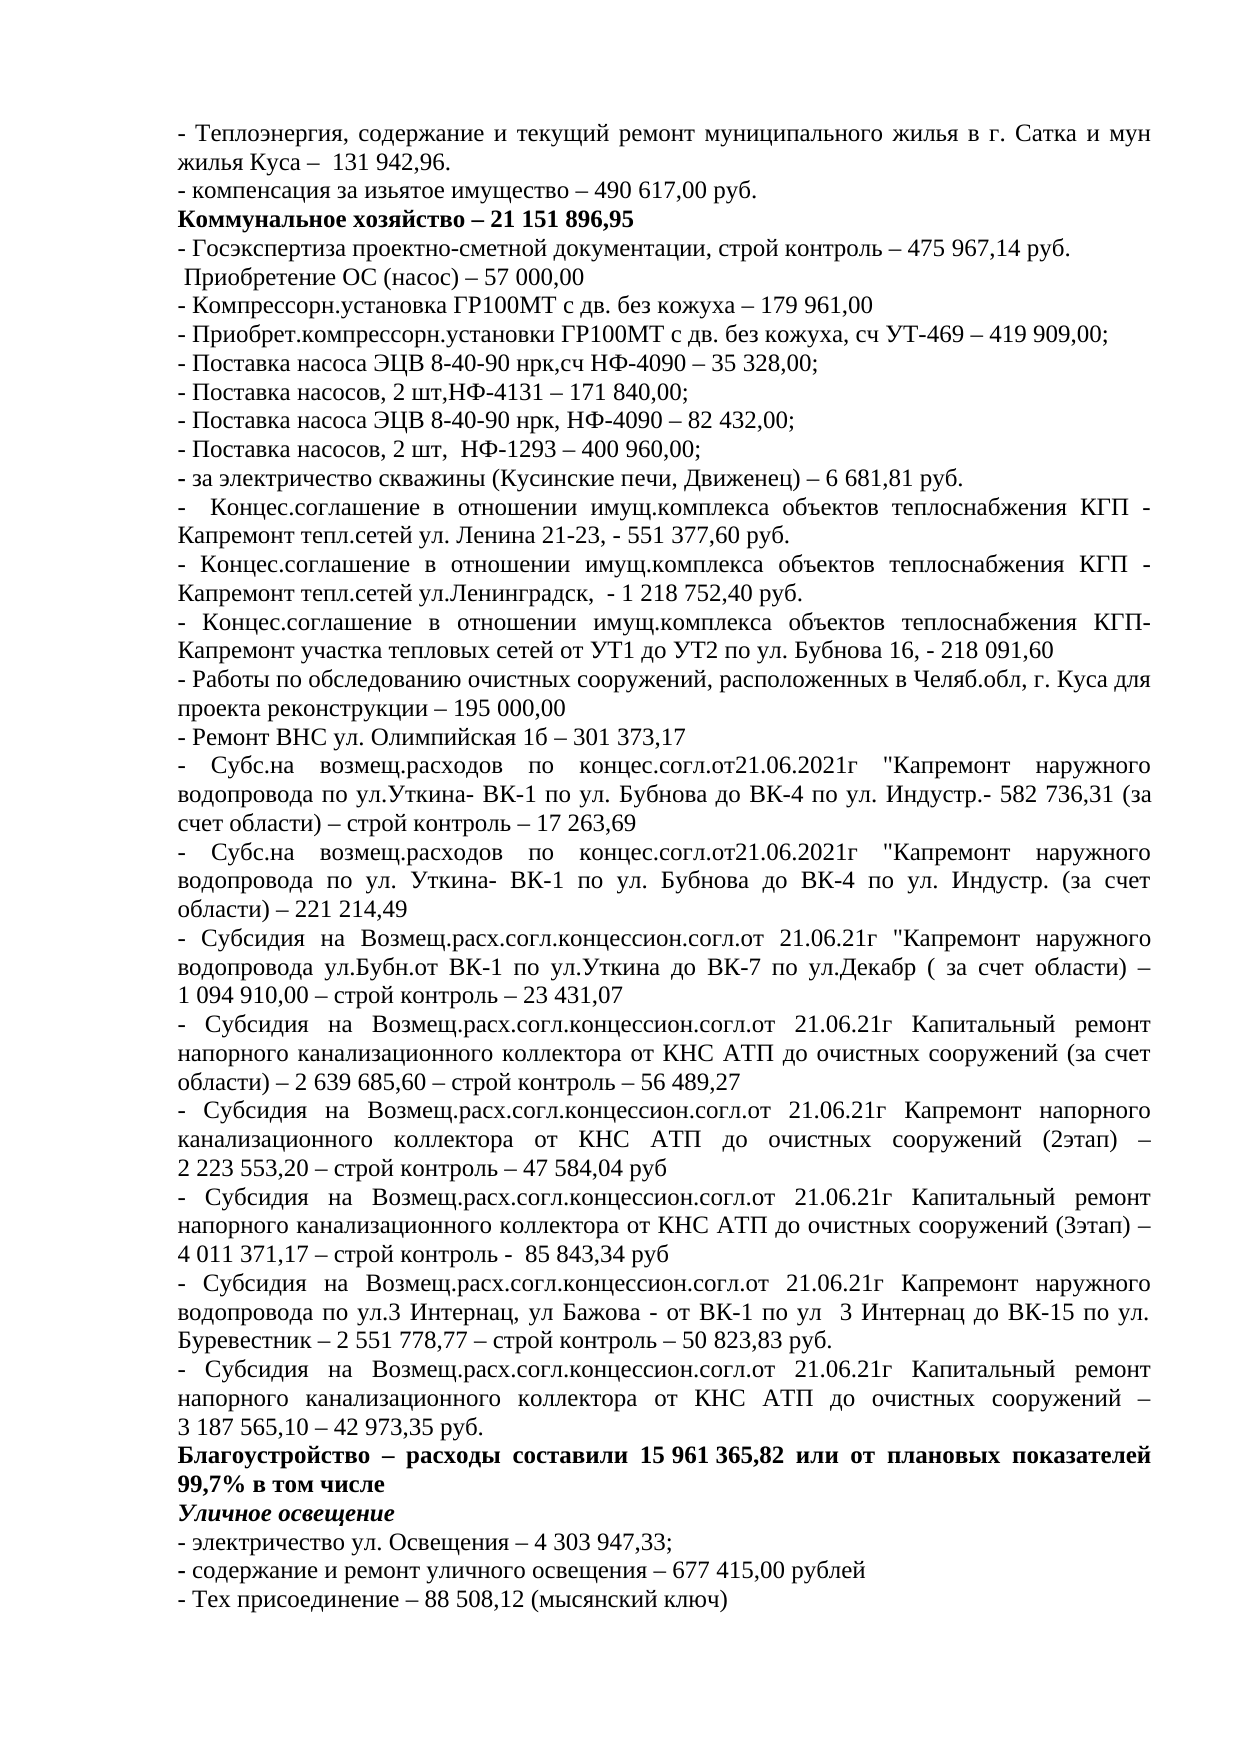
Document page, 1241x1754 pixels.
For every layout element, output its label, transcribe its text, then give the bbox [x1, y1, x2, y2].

text - Концес.соглашение в отношении имущ.комплекса объектов теплоснабжения КГП-Капремонт участка тепловых сетей от УТ1 до УТ2 по ул. Бубнова 16, - 218 091,60 [177, 607, 1152, 664]
text - Субсидия на Возмещ.расх.согл.концессион.согл.от 21.06.21г Капитальный ремонт напорного канализационного коллектора от КНС АТП до очистных сооружений (за счет области) – 2 639 685,60 – строй контроль – 56 489,27 [177, 1009, 1152, 1096]
text - за электричество скважины (Кусинские печи, Движенец) – 6 681,81 руб. [177, 463, 1152, 492]
text - электричество ул. Освещения – 4 303 947,33; [177, 1527, 1152, 1556]
text - Субс.на возмещ.расходов по концес.согл.от21.06.2021г "Капремонт наружного водопровода по ул. Уткина- ВК-1 по ул. Бубнова до ВК-4 по ул. Индустр. (за счет области) – 221 214,49 [177, 837, 1152, 923]
text - Субсидия на Возмещ.расх.согл.концессион.согл.от 21.06.21г Капремонт напорного канализационного коллектора от КНС АТП до очистных сооружений (2этап) – 2 223 553,20 – строй контроль – 47 584,04 руб [177, 1096, 1152, 1182]
text - Теплоэнергия, содержание и текущий ремонт муниципального жилья в г. Сатка и мун жилья Куса – 131 942,96. [177, 118, 1152, 176]
text - Субсидия на Возмещ.расх.согл.концессион.согл.от 21.06.21г Капитальный ремонт напорного канализационного коллектора от КНС АТП до очистных сооружений – 3 187 565,10 – 42 973,35 руб. [177, 1354, 1152, 1441]
text - содержание и ремонт уличного освещения – 677 415,00 рублей [177, 1556, 1152, 1584]
text - Поставка насосов, 2 шт, НФ-1293 – 400 960,00; [177, 434, 1152, 463]
text - Поставка насосов, 2 шт,НФ-4131 – 171 840,00; [177, 377, 1152, 406]
text - Концес.соглашение в отношении имущ.комплекса объектов теплоснабжения КГП - Капремонт тепл.сетей ул.Ленинградск, - 1 218 752,40 руб. [177, 549, 1152, 607]
text - Тех присоединение – 88 508,12 (мысянский ключ) [177, 1584, 1152, 1613]
text - Концес.соглашение в отношении имущ.комплекса объектов теплоснабжения КГП - Капремонт тепл.сетей ул. Ленина 21-23, - 551 377,60 руб. [177, 492, 1152, 549]
text - Работы по обследованию очистных сооружений, расположенных в Челяб.обл, г. Куса для проекта реконструкции – 195 000,00 [177, 664, 1152, 722]
text - Субс.на возмещ.расходов по концес.согл.от21.06.2021г "Капремонт наружного водопровода по ул.Уткина- ВК-1 по ул. Бубнова до ВК-4 по ул. Индустр.- 582 736,31 (за счет области) – строй контроль – 17 263,69 [177, 751, 1152, 837]
text Приобретение ОС (насос) – 57 000,00 [177, 262, 1152, 291]
text - Субсидия на Возмещ.расх.согл.концессион.согл.от 21.06.21г Капремонт наружного водопровода по ул.3 Интернац, ул Бажова - от ВК-1 по ул 3 Интернац до ВК-15 по ул. Буревестник – 2 551 778,77 – строй контроль – 50 823,83 руб. [177, 1268, 1152, 1354]
text - Ремонт ВНС ул. Олимпийская 1б – 301 373,17 [177, 722, 1152, 751]
text - Компрессорн.установка ГР100МТ с дв. без кожуха – 179 961,00 [177, 291, 1152, 319]
text Уличное освещение [177, 1498, 1152, 1527]
text Коммунальное хозяйство – 21 151 896,95 [177, 204, 1152, 233]
text - Госэкспертиза проектно-сметной документации, строй контроль – 475 967,14 руб. [177, 233, 1152, 262]
text - Субсидия на Возмещ.расх.согл.концессион.согл.от 21.06.21г Капитальный ремонт напорного канализационного коллектора от КНС АТП до очистных сооружений (3этап) – 4 011 371,17 – строй контроль - 85 843,34 руб [177, 1182, 1152, 1268]
text - Поставка насоса ЭЦВ 8-40-90 нрк,сч НФ-4090 – 35 328,00; [177, 348, 1152, 377]
text Благоустройство – расходы составили 15 961 365,82 или от плановых показателей 99,7% в том числе [177, 1441, 1152, 1498]
text - Субсидия на Возмещ.расх.согл.концессион.согл.от 21.06.21г "Капремонт наружного водопровода ул.Бубн.от ВК-1 по ул.Уткина до ВК-7 по ул.Декабр ( за счет области) – 1 094 910,00 – строй контроль – 23 431,07 [177, 923, 1152, 1009]
text - Поставка насоса ЭЦВ 8-40-90 нрк, НФ-4090 – 82 432,00; [177, 406, 1152, 434]
text - компенсация за изьятое имущество – 490 617,00 руб. [177, 176, 1152, 204]
text - Приобрет.компрессорн.установки ГР100МТ с дв. без кожуха, сч УТ-469 – 419 909,00; [177, 319, 1152, 348]
